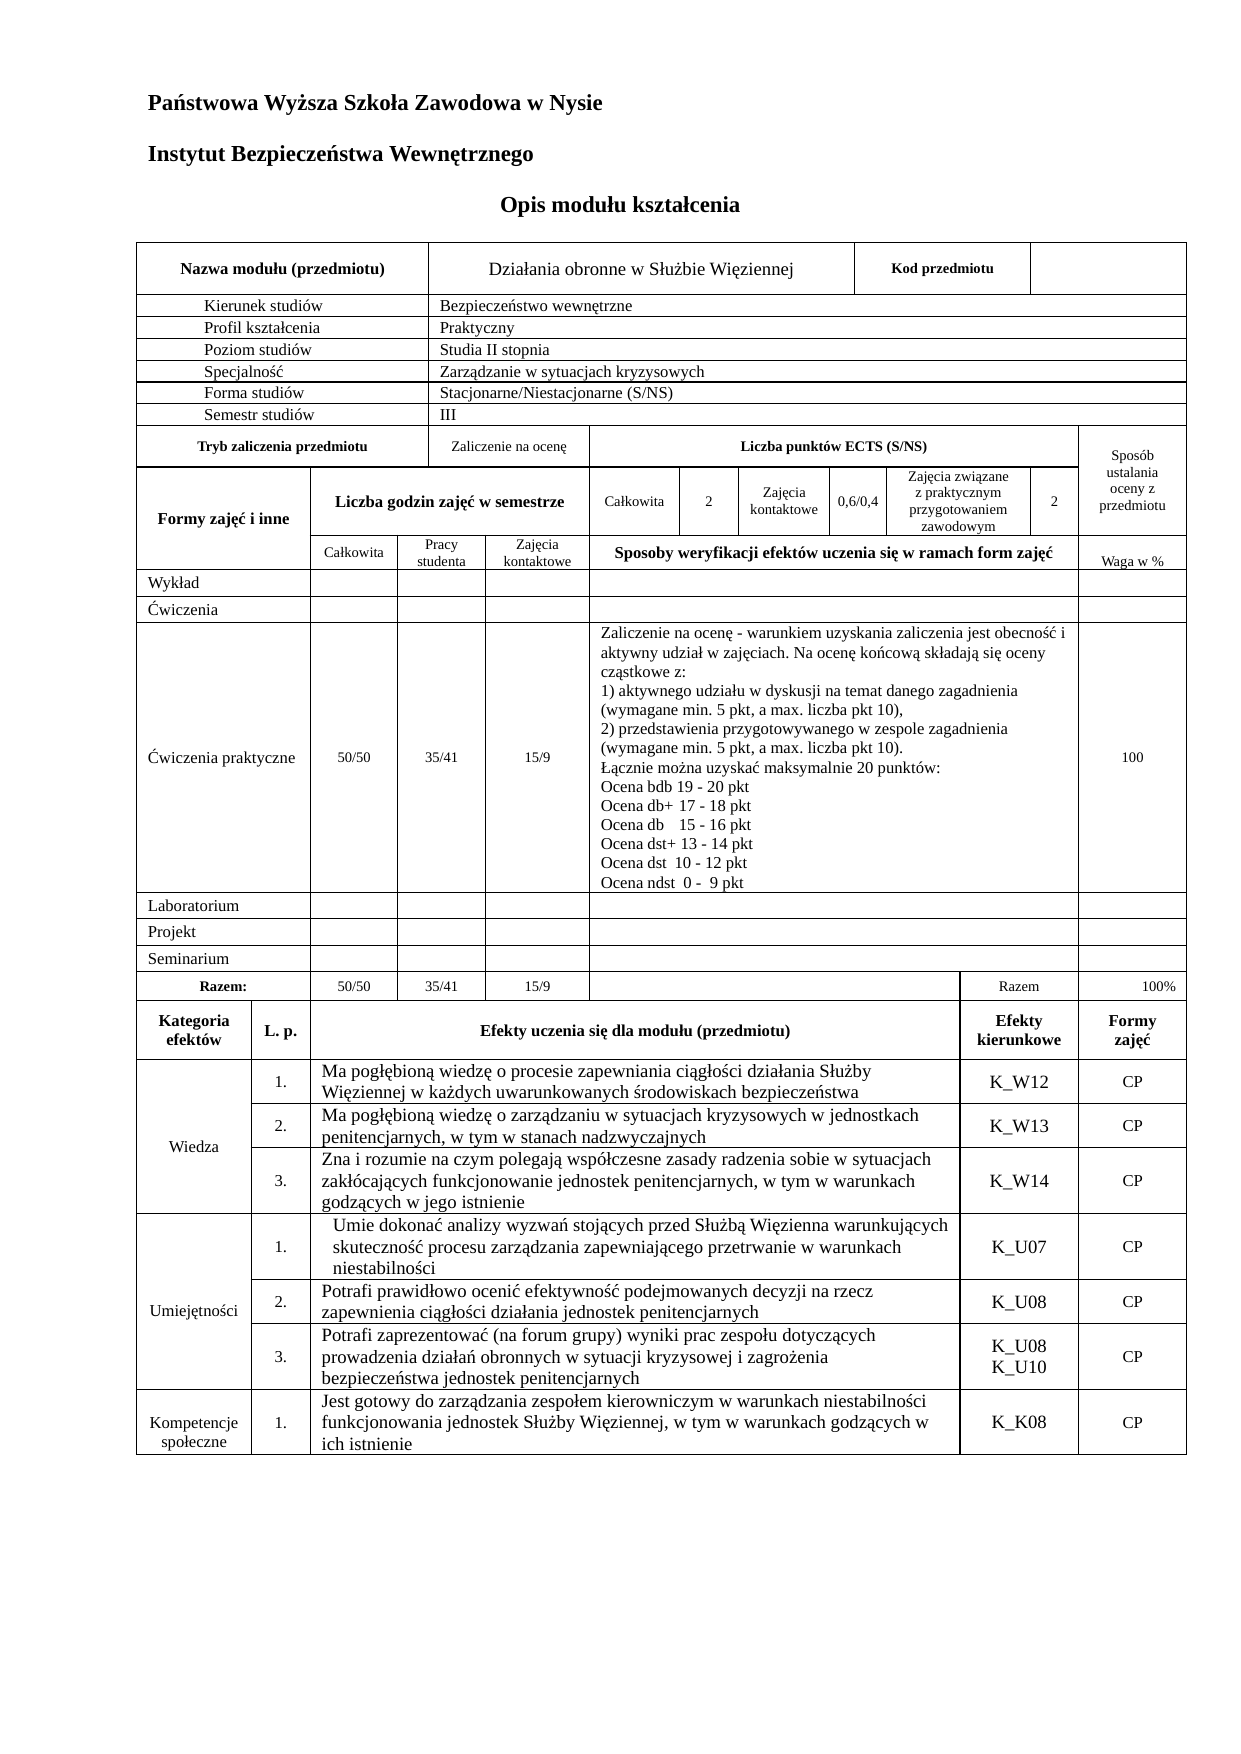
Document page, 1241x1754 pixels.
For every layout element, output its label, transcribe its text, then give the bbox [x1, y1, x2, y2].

table_cell Projekt [137, 919, 310, 945]
table_cell K_U08 K_U10 [961, 1324, 1078, 1389]
table_cell L. p. [252, 1001, 310, 1059]
table_cell [1079, 570, 1186, 596]
table_cell Razem: [137, 972, 310, 1000]
table_cell 15/9 [486, 972, 589, 1000]
table_cell [486, 893, 589, 918]
table_cell Formy zajęć [1079, 1001, 1186, 1059]
table_cell Formy zajęć i inne [137, 468, 310, 569]
table_cell Zajęcia związane z praktycznym przygotowaniem zawodowym [887, 468, 1030, 534]
table_cell Zaliczenie na ocenę [429, 426, 589, 466]
table_cell Forma studiów [137, 383, 428, 403]
table_cell 35/41 [398, 972, 485, 1000]
table_cell [590, 570, 1078, 596]
table_cell 3. [252, 1148, 310, 1213]
table_cell Pracy studenta [398, 536, 485, 569]
table_cell 0,6/0,4 [830, 468, 886, 534]
table_cell 35/41 [398, 623, 485, 892]
table_cell Waga w % [1079, 536, 1186, 569]
table_cell CP [1079, 1390, 1186, 1454]
table_cell [1079, 919, 1186, 945]
table_cell Praktyczny [429, 317, 1186, 338]
table_cell [311, 893, 397, 918]
table_cell Kierunek studiów [137, 295, 428, 316]
text Instytut Bezpieczeństwa Wewnętrznego [148, 140, 1092, 166]
table_cell [311, 919, 397, 945]
table_cell Bezpieczeństwo wewnętrzne [429, 295, 1186, 316]
table_header Działania obronne w Służbie Więziennej [429, 243, 854, 294]
table_cell CP [1079, 1104, 1186, 1147]
table_cell [486, 919, 589, 945]
table_cell [590, 972, 959, 1000]
table_header [1031, 243, 1186, 294]
table_cell Efekty uczenia się dla modułu (przedmiotu) [311, 1001, 959, 1059]
table_cell Stacjonarne/Niestacjonarne (S/NS) [429, 383, 1186, 403]
table_cell 100% [1079, 972, 1186, 1000]
table_cell Ćwiczenia praktyczne [137, 623, 310, 892]
table_cell Kompetencje społeczne [137, 1390, 251, 1454]
table_cell 50/50 [311, 623, 397, 892]
table_cell Całkowita [311, 536, 397, 569]
table_cell [1079, 597, 1186, 622]
table_cell 1. [252, 1390, 310, 1454]
table_cell [1079, 893, 1186, 918]
table_cell Liczba punktów ECTS (S/NS) [590, 426, 1078, 466]
table_cell Umiejętności [137, 1214, 251, 1389]
table_cell [398, 893, 485, 918]
table_cell [486, 597, 589, 622]
table_cell [590, 946, 1078, 971]
table_cell [1079, 946, 1186, 971]
table_cell [590, 919, 1078, 945]
table_header Kod przedmiotu [855, 243, 1030, 294]
table_cell 1. [252, 1214, 310, 1279]
table_cell CP [1079, 1214, 1186, 1279]
table_cell Zaliczenie na ocenę - warunkiem uzyskania zaliczenia jest obecność i aktywny udział w zajęciach. Na ocenę końcową składają się oceny cząstkowe z: 1) aktywnego udziału w dyskusji na temat danego zagadnienia (wymagane min. 5 pkt, a max. liczba pkt 10), 2) przedstawienia przygotowywanego w zespole zagadnienia (wymagane min. 5 pkt, a max. liczba pkt 10). Łącznie można uzyskać maksymalnie 20 punktów: Ocena bdb 19 - 20 pkt Ocena db+ 17 - 18 pkt Ocena db 15 - 16 pkt Ocena dst+ 13 - 14 pkt Ocena dst 10 - 12 pkt Ocena ndst 0 - 9 pkt [590, 623, 1078, 892]
table_cell Laboratorium [137, 893, 310, 918]
table_cell K_W12 [961, 1060, 1078, 1103]
table_cell CP [1079, 1280, 1186, 1323]
table_cell 15/9 [486, 623, 589, 892]
table_cell 100 [1079, 623, 1186, 892]
table_cell Sposób ustalania oceny z przedmiotu [1079, 426, 1186, 534]
table_cell Zna i rozumie na czym polegają współczesne zasady radzenia sobie w sytuacjach zakłócających funkcjonowanie jednostek penitencjarnych, w tym w warunkach godzących w jego istnienie [311, 1148, 959, 1213]
table_cell CP [1079, 1324, 1186, 1389]
table_cell Ćwiczenia [137, 597, 310, 622]
table_cell Sposoby weryfikacji efektów uczenia się w ramach form zajęć [590, 536, 1078, 569]
table_cell [398, 946, 485, 971]
table_cell Razem [961, 972, 1078, 1000]
table_cell K_U07 [961, 1214, 1078, 1279]
table_cell Specjalność [137, 361, 428, 381]
table_cell Studia II stopnia [429, 339, 1186, 359]
table_cell Wiedza [137, 1060, 251, 1213]
table_cell [311, 570, 397, 596]
table_cell Ma pogłębioną wiedzę o procesie zapewniania ciągłości działania Służby Więziennej w każdych uwarunkowanych środowiskach bezpieczeństwa [311, 1060, 959, 1103]
table_cell Zajęcia kontaktowe [739, 468, 829, 534]
table_cell Poziom studiów [137, 339, 428, 359]
table_cell Zarządzanie w sytuacjach kryzysowych [429, 361, 1186, 381]
table_cell K_K08 [961, 1390, 1078, 1454]
table_cell III [429, 404, 1186, 425]
table_cell [398, 919, 485, 945]
table_cell Ma pogłębioną wiedzę o zarządzaniu w sytuacjach kryzysowych w jednostkach penitencjarnych, w tym w stanach nadzwyczajnych [311, 1104, 959, 1147]
table_cell [590, 597, 1078, 622]
table_header Nazwa modułu (przedmiotu) [137, 243, 428, 294]
table_cell Liczba godzin zajęć w semestrze [311, 468, 589, 534]
table_cell [398, 597, 485, 622]
table_cell [311, 946, 397, 971]
table_cell Potrafi zaprezentować (na forum grupy) wyniki prac zespołu dotyczących prowadzenia działań obronnych w sytuacji kryzysowej i zagrożenia bezpieczeństwa jednostek penitencjarnych [311, 1324, 959, 1389]
table_cell Całkowita [590, 468, 679, 534]
text Opis modułu kształcenia [148, 191, 1092, 217]
table_cell 2. [252, 1104, 310, 1147]
table_cell 2 [1031, 468, 1078, 534]
table_cell CP [1079, 1148, 1186, 1213]
table_cell Seminarium [137, 946, 310, 971]
table_cell 50/50 [311, 972, 397, 1000]
table_cell Jest gotowy do zarządzania zespołem kierowniczym w warunkach niestabilności funkcjonowania jednostek Służby Więziennej, w tym w warunkach godzących w ich istnienie [311, 1390, 959, 1454]
table_cell [486, 946, 589, 971]
table_cell Kategoria efektów [137, 1001, 251, 1059]
table_cell [486, 570, 589, 596]
table_cell Zajęcia kontaktowe [486, 536, 589, 569]
text Państwowa Wyższa Szkoła Zawodowa w Nysie [148, 89, 1092, 115]
table_cell Efekty kierunkowe [961, 1001, 1078, 1059]
table_cell K_U08 [961, 1280, 1078, 1323]
table_cell 1. [252, 1060, 310, 1103]
table_cell Profil kształcenia [137, 317, 428, 338]
table_cell Tryb zaliczenia przedmiotu [137, 426, 428, 466]
table_cell Semestr studiów [137, 404, 428, 425]
table_cell [311, 1214, 959, 1279]
table_cell CP [1079, 1060, 1186, 1103]
table_cell [590, 893, 1078, 918]
table_cell [398, 570, 485, 596]
table_cell K_W13 [961, 1104, 1078, 1147]
table_cell 2 [680, 468, 738, 534]
table_cell 2. [252, 1280, 310, 1323]
table_cell Wykład [137, 570, 310, 596]
table_cell [311, 597, 397, 622]
table_cell Potrafi prawidłowo ocenić efektywność podejmowanych decyzji na rzecz zapewnienia ciągłości działania jednostek penitencjarnych [311, 1280, 959, 1323]
table_cell 3. [252, 1324, 310, 1389]
table_cell K_W14 [961, 1148, 1078, 1213]
